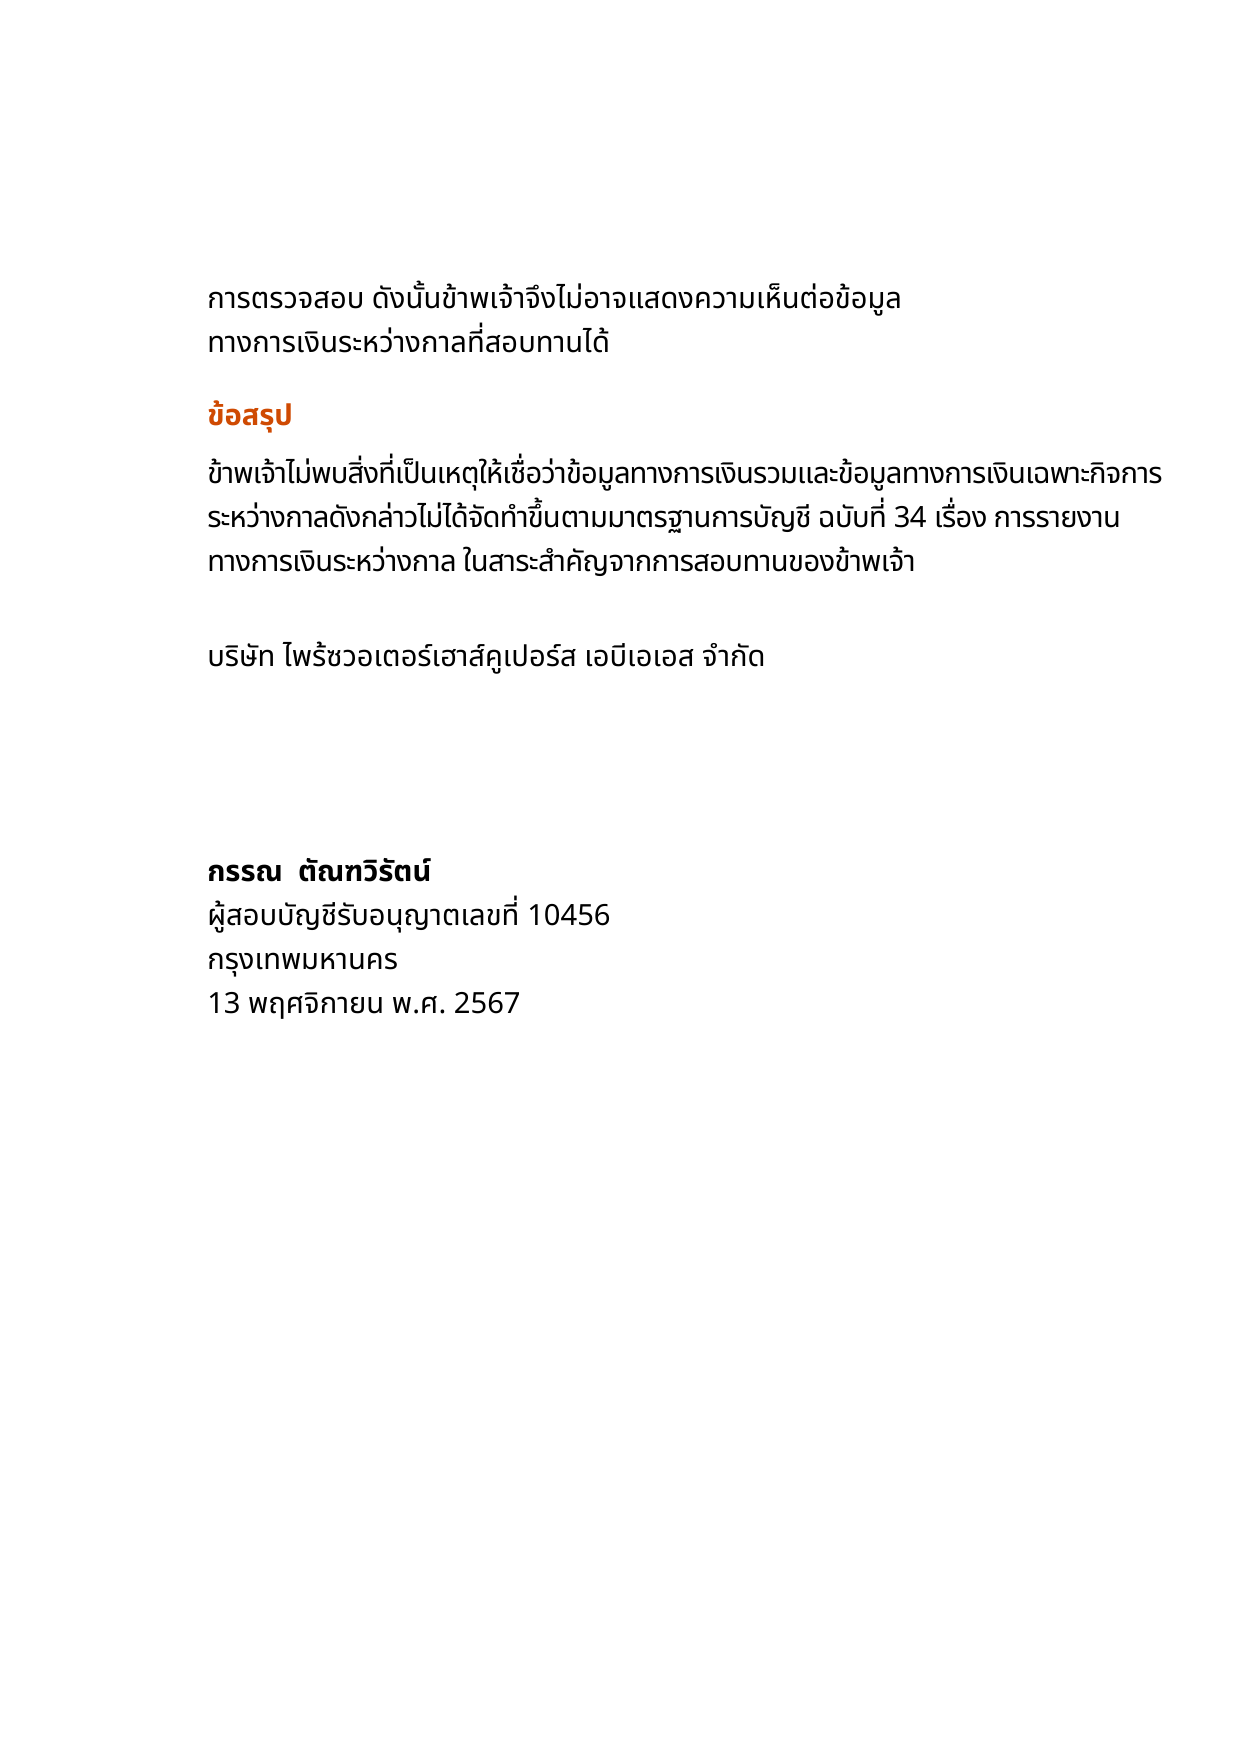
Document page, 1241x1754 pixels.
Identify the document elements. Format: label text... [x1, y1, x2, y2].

text กรรณ ตัณฑวิรัตน์ [207, 850, 1165, 894]
text 13 พฤศจิกายน พ.ศ. 2567 [207, 982, 1165, 1027]
text กรุงเทพมหานคร [207, 938, 1165, 982]
text บริษัท ไพร้ซวอเตอร์เฮาส์คูเปอร์ส เอบีเอเอส จำกัด [207, 636, 1165, 680]
text ผู้สอบบัญชีรับอนุญาตเลขที่ 10456 [207, 894, 1165, 938]
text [207, 277, 1165, 366]
text ข้าพเจ้าไม่พบสิ่งที่เป็นเหตุให้เชื่อว่าข้อมูลทางการเงินรวมและข้อมูลทางการเงินเฉพาะกิจการระหว่างกาลดังกล่าวไม่ได้จัดทำขึ้นตามมาตรฐานการบัญชี ฉบับที่ 34 เรื่อง การรายงานทางการเงินระหว่างกาล ในสาระสำคัญจากการสอบทานของข้าพเจ้า [207, 452, 1165, 585]
text ข้อสรุป [207, 394, 1165, 438]
